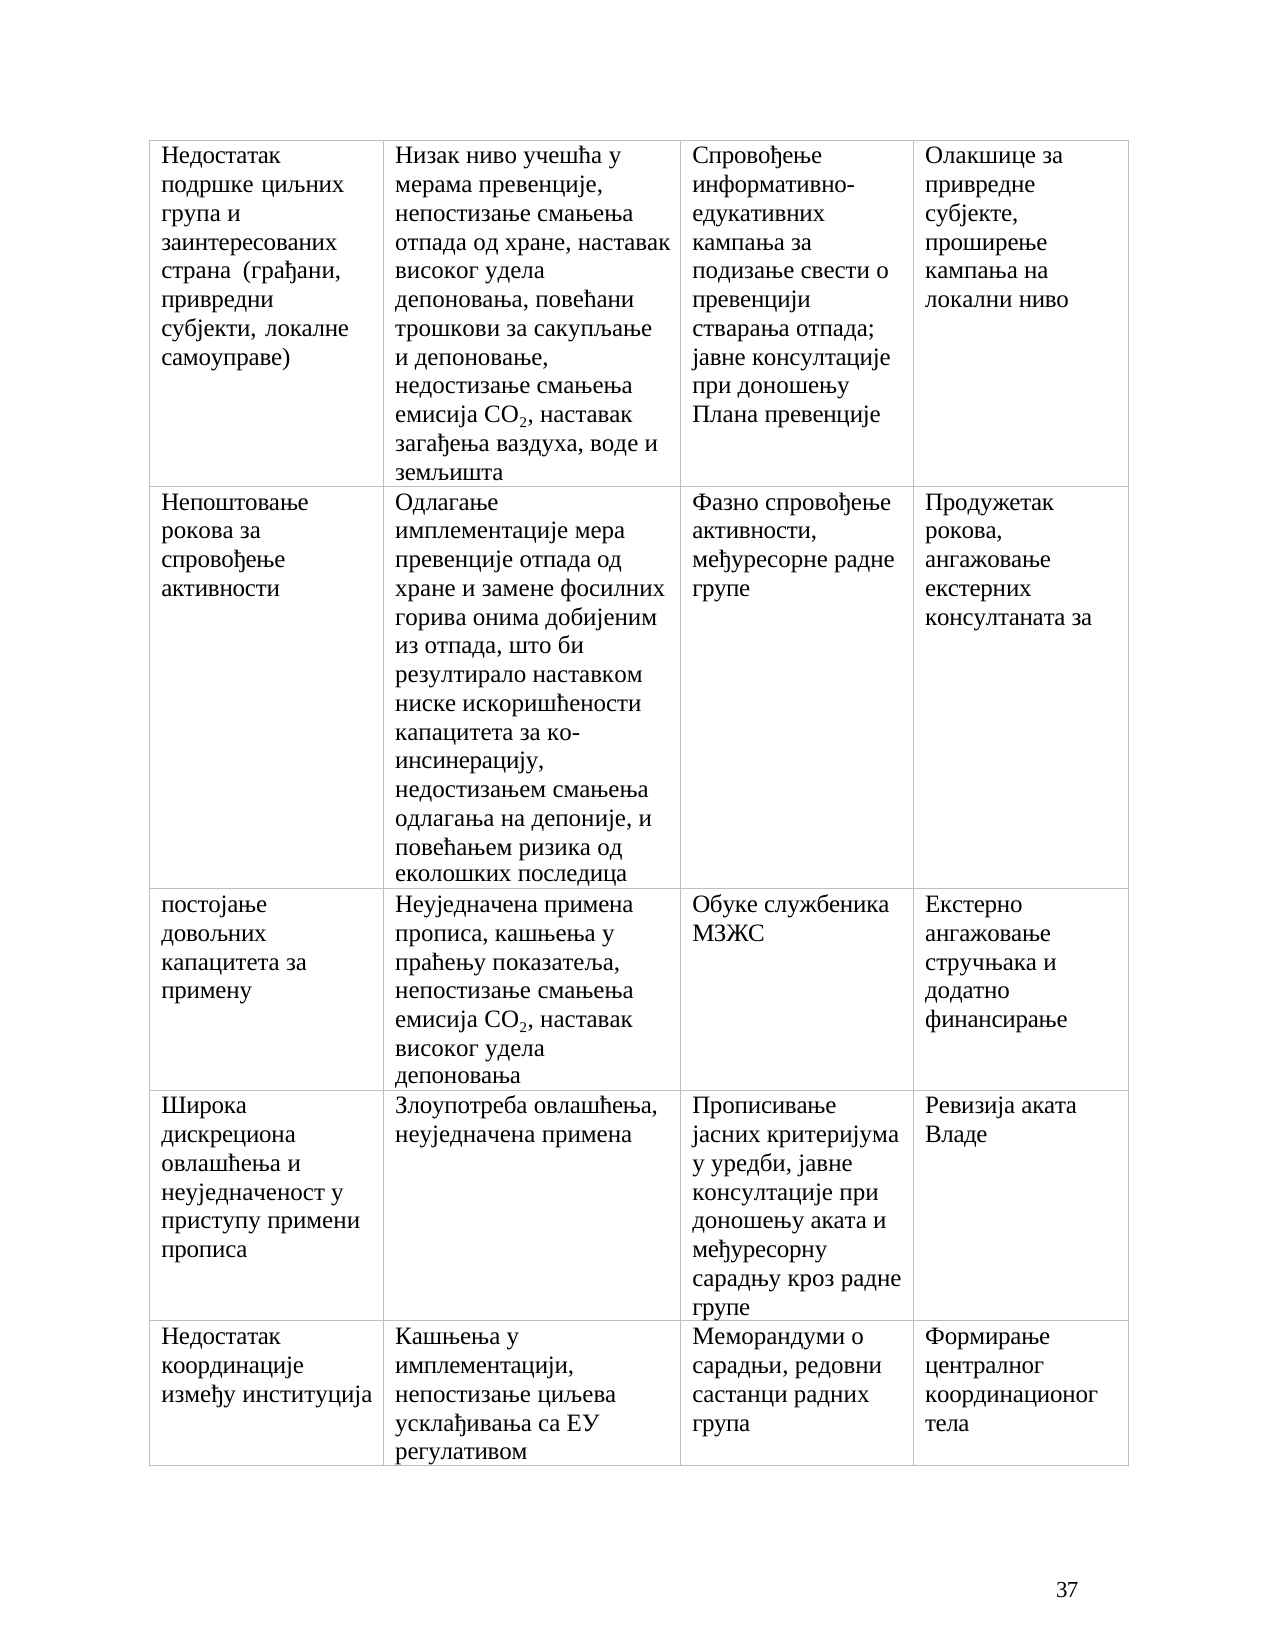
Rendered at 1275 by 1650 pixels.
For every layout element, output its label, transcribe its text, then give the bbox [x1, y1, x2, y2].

table_cell Продужетак рокова, ангажовање екстерних консултаната за [914, 487, 1128, 888]
table_cell Низак ниво учешћа у мерама превенције, непостизање смањења отпада од хране, наставак високог удела депоновања, повећани трошкови за сакупљање и депоновање, недостизање смањења емисија CO₂, наставак загађења ваздуха, воде и земљишта [384, 141, 680, 486]
table_cell Недостатак подршке циљних група и заинтересованих страна (грађани, привредни субјекти, локалне самоуправе) [150, 141, 383, 486]
table_cell Кашњења у имплементацији, непостизање циљева усклађивања са ЕУ регулативом [384, 1321, 680, 1465]
table_cell Екстерно ангажовање стручњака и додатно финансирање [914, 889, 1128, 1089]
table_cell Ревизија аката Владе [914, 1091, 1128, 1320]
table_cell Фазно спровођење активности, међуресорне радне групе [681, 487, 913, 888]
table_cell Неуједначена примена прописа, кашњења у праћењу показатеља, непостизање смањења емисија CO₂, наставак високог удела депоновања [384, 889, 680, 1089]
table_cell Непоштовање рокова за спровођење активности [150, 487, 383, 888]
table_cell Олакшице за привредне субјекте, проширење кампања на локални ниво [914, 141, 1128, 486]
table_cell Меморандуми о сарадњи, редовни састанци радних група [681, 1321, 913, 1465]
table_cell Одлагање имплементације мера превенције отпада од хране и замене фосилних горива онима добијеним из отпада, што би резултирало наставком ниске искоришћености капацитета за ко- инсинерацију, недостизањем смањења одлагања на депоније, и повећањем ризика од еколошких последица [384, 487, 680, 888]
table_cell постојање довољних капацитета за примену [150, 889, 383, 1089]
table_cell Обуке службеника МЗЖС [681, 889, 913, 1089]
table_cell Прописивање јасних критеријума у уредби, јавне консултације при доношењу аката и међуресорну сарадњу кроз радне групе [681, 1091, 913, 1320]
table_cell Широка дискрециона овлашћења и неуједначеност у приступу примени прописа [150, 1091, 383, 1320]
table_cell Формирање централног координационог тела [914, 1321, 1128, 1465]
table_cell Недостатак координације између институција [150, 1321, 383, 1465]
table_cell Спровођење информативно- едукативних кампања за подизање свести о превенцији стварања отпада; јавне консултације при доношењу Плана превенције [681, 141, 913, 486]
table_cell Злоупотреба овлашћења, неуједначена примена [384, 1091, 680, 1320]
